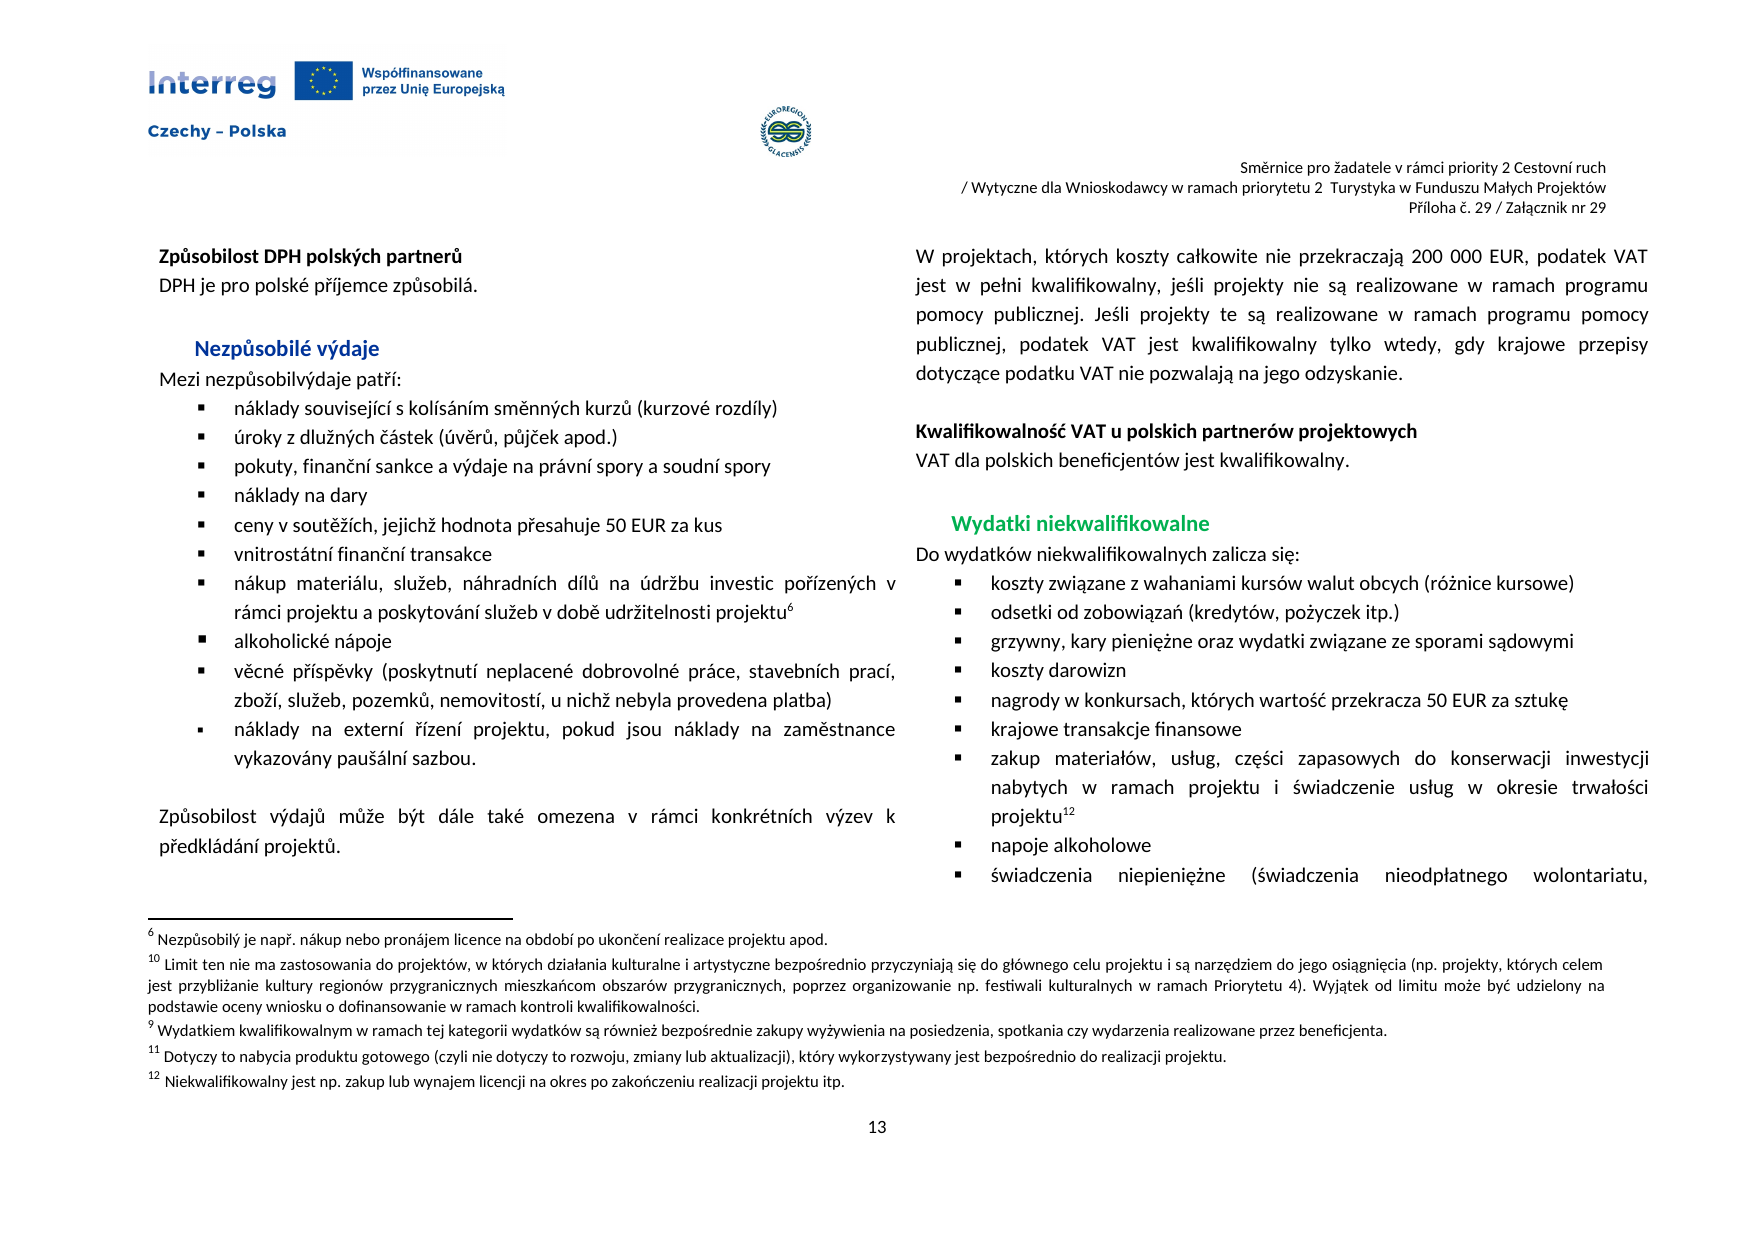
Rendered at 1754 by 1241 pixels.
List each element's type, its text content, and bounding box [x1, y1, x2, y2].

picture [147, 44, 507, 157]
picture [760, 106, 812, 157]
